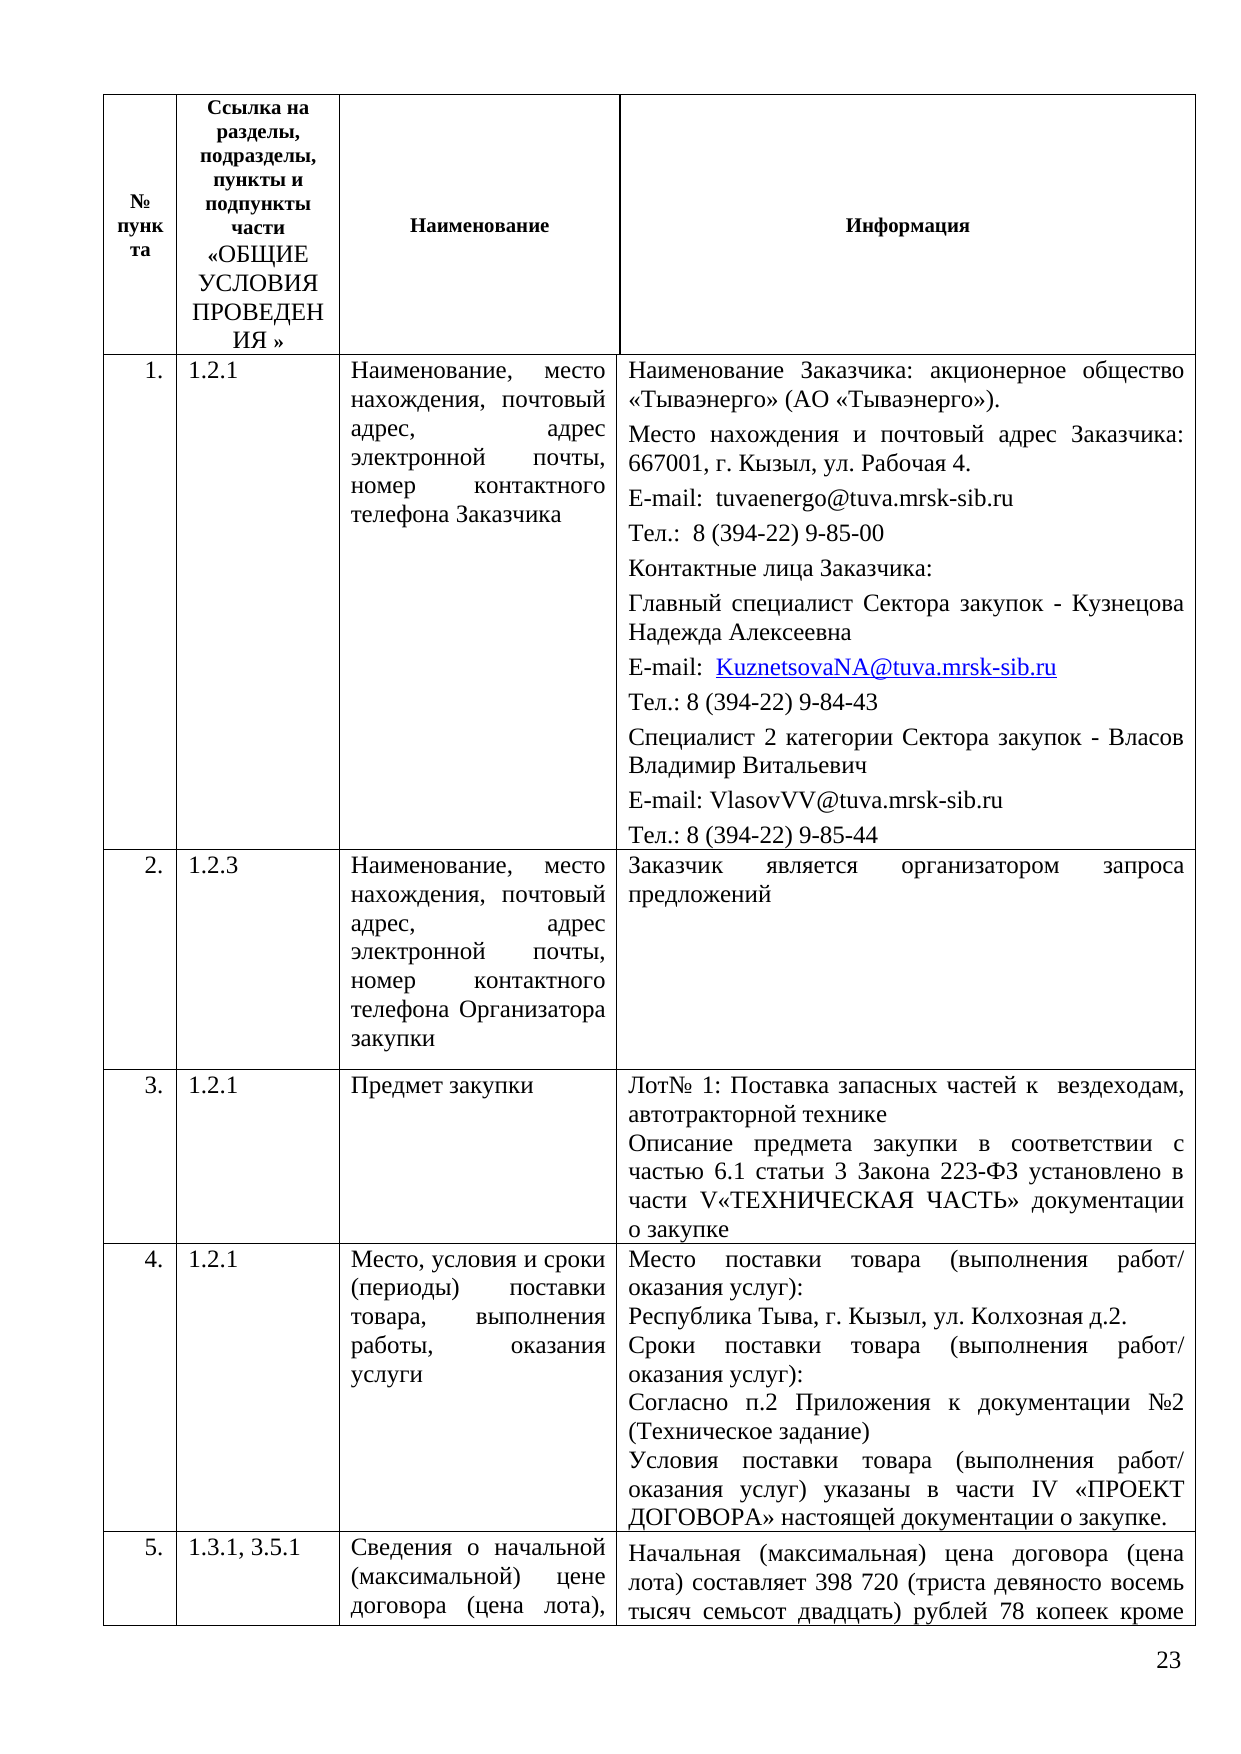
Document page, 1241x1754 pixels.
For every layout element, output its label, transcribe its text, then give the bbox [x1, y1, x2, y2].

table_cell 1.2.1 [177, 1244, 339, 1531]
table_cell Наименование Заказчика: акционерное общество «Тываэнерго» (АО «Тываэнерго»). Место нахождения и почтовый адрес Заказчика: 667001, г. Кызыл, ул. Рабочая 4. E-mail: tuvaenergo@tuva.mrsk-sib.ru Тел.: 8 (394-22) 9-85-00 Контактные лица Заказчика: Главный специалист Сектора закупок - Кузнецова Надежда Алексеевна E-mail: KuznetsovaNA@tuva.mrsk-sib.ru Тел.: 8 (394-22) 9-84-43 Специалист 2 категории Сектора закупок - Власов Владимир Витальевич E-mail: VlasovVV@tuva.mrsk-sib.ru Тел.: 8 (394-22) 9-85-44 [617, 355, 1195, 849]
table_cell 1.3.1, 3.5.1 [177, 1532, 339, 1625]
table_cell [617, 1532, 1195, 1625]
table_header № пункта [104, 95, 176, 354]
table_cell 1.2.3 [177, 850, 339, 1069]
table_cell Заказчик является организатором запроса предложений [617, 850, 1195, 1069]
table_cell Наименование, место нахождения, почтовый адрес, адрес электронной почты, номер контактного телефона Заказчика [340, 355, 616, 849]
table_cell Лот№ 1: Поставка запасных частей к вездеходам, автотракторной технике Описание предмета закупки в соответствии с частью 6.1 статьи 3 Закона 223-ФЗ установлено в части V«ТЕХНИЧЕСКАЯ ЧАСТЬ» документации о закупке [617, 1070, 1195, 1243]
table_cell [104, 1532, 176, 1625]
table_cell [104, 355, 176, 849]
table_cell [104, 1070, 176, 1243]
table_cell Место, условия и сроки (периоды) поставки товара, выполнения работы, оказания услуги [340, 1244, 616, 1531]
table_header Ссылка на разделы, подразделы, пункты и подпункты части «ОБЩИЕ УСЛОВИЯ ПРОВЕДЕНИЯ » [177, 95, 339, 354]
table_cell 1.2.1 [177, 355, 339, 849]
table_header Информация [621, 95, 1195, 354]
table_cell Место поставки товара (выполнения работ/ оказания услуг): Республика Тыва, г. Кызыл, ул. Колхозная д.2. Сроки поставки товара (выполнения работ/ оказания услуг): Согласно п.2 Приложения к документации №2 (Техническое задание) Условия поставки товара (выполнения работ/ оказания услуг) указаны в части IV «ПРОЕКТ ДОГОВОРА» настоящей документации о закупке. [617, 1244, 1195, 1531]
table_header Наименование [340, 95, 619, 354]
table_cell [340, 1532, 616, 1625]
table_cell 1.2.1 [177, 1070, 339, 1243]
table_cell Предмет закупки [340, 1070, 616, 1243]
table_cell [104, 1244, 176, 1531]
table_cell [104, 850, 176, 1069]
table_cell Наименование, место нахождения, почтовый адрес, адрес электронной почты, номер контактного телефона Организатора закупки [340, 850, 616, 1069]
